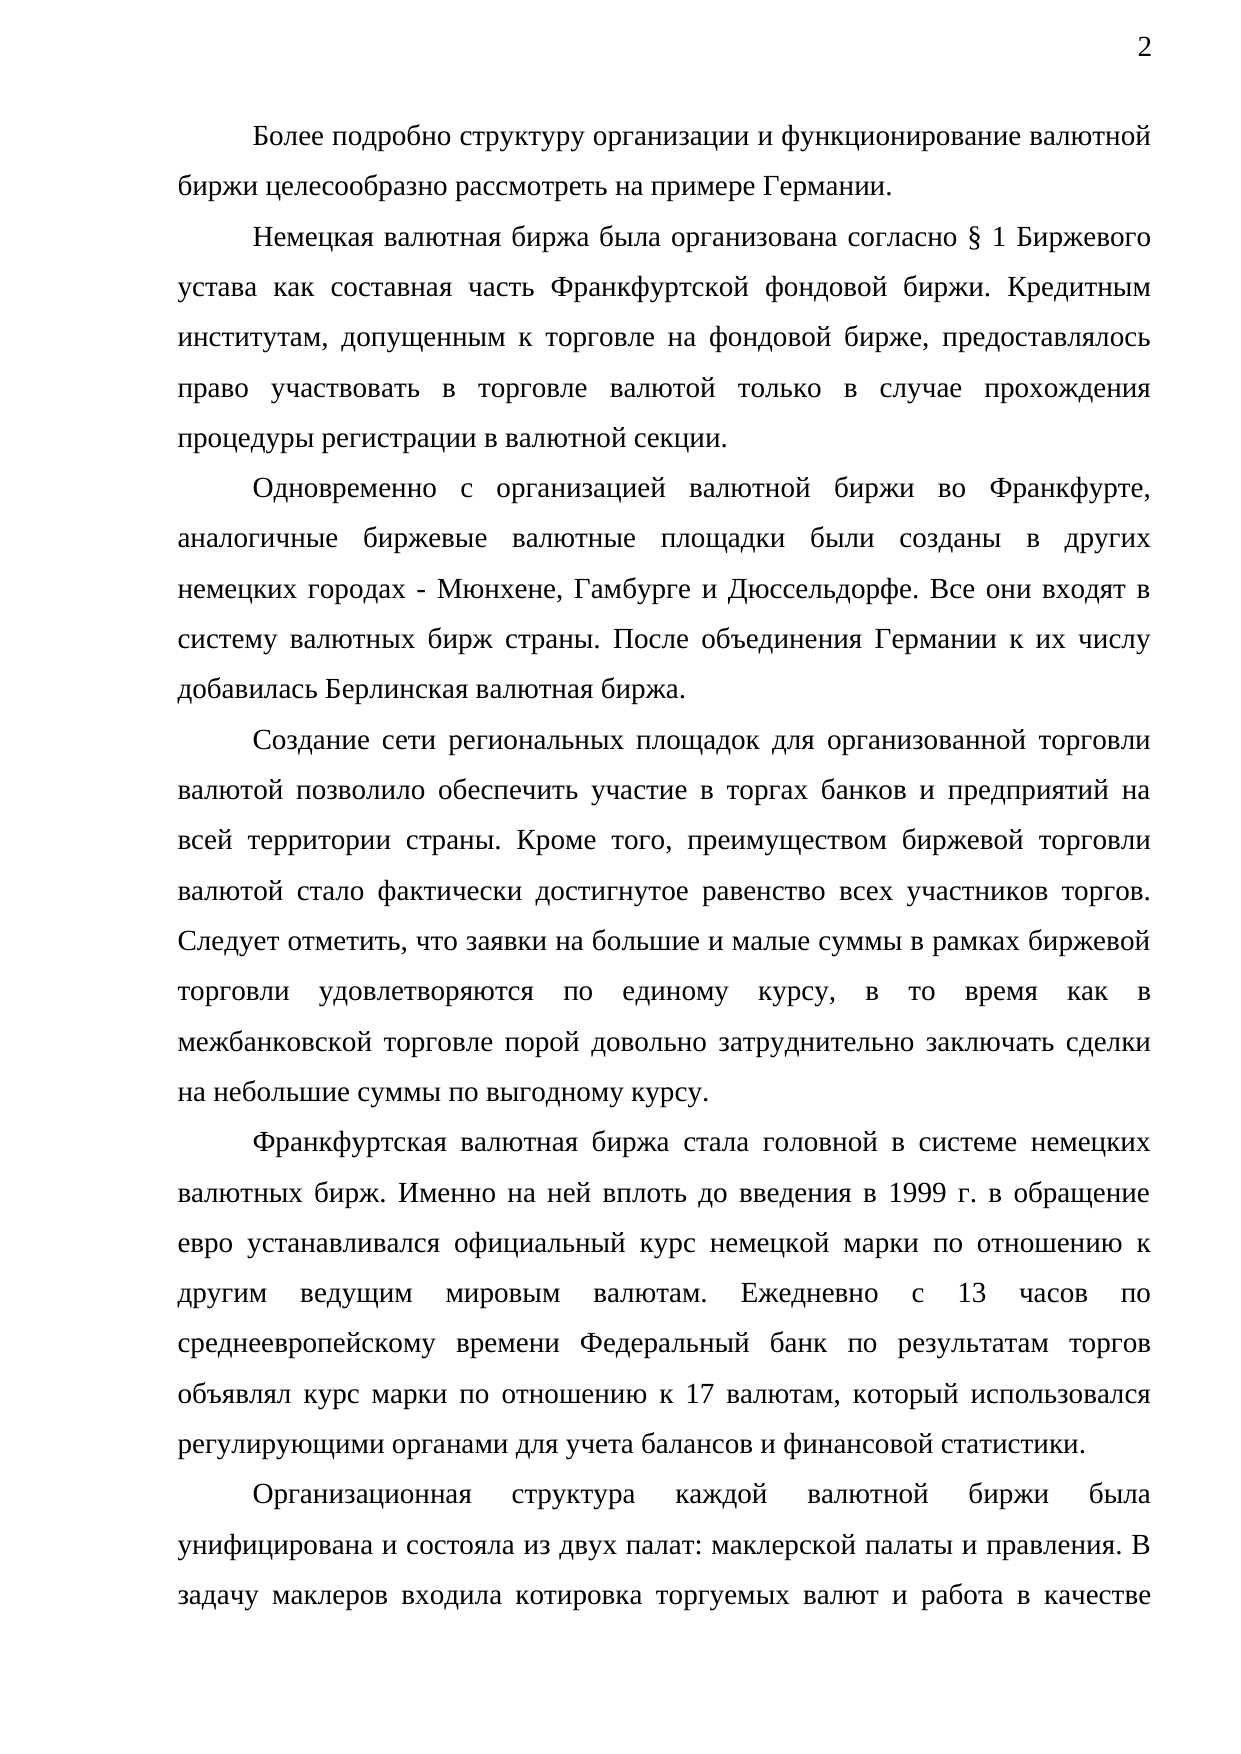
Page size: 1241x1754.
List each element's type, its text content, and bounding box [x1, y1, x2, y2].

text Создание сети региональных площадок для организованной торговли валютой позволило обеспечить участие в торгах банков и предприятий на всей территории страны. Кроме того, преимуществом биржевой торговли валютой стало фактически достигнутое равенство всех участников торгов. Следует отметить, что заявки на большие и малые суммы в рамках биржевой торговли удовлетворяются по единому курсу, в то время как в межбанковской торговле порой довольно затруднительно заключать сделки на небольшие суммы по выгодному курсу. [177, 722, 1152, 1108]
text Немецкая валютная биржа была организована согласно § 1 Биржевого устава как составная часть Франкфуртской фондовой биржи. Кредитным институтам, допущенным к торговле на фондовой бирже, предоставлялось право участвовать в торговле валютой только в случае прохождения процедуры регистрации в валютной секции. [177, 219, 1152, 453]
text Франкфуртская валютная биржа стала головной в системе немецких валютных бирж. Именно на ней вплоть до введения в 1999 г. в обращение евро устанавливался официальный курс немецкой марки по отношению к другим ведущим мировым валютам. Ежедневно с 13 часов по среднеевропейскому времени Федеральный банк по результатам торгов объявлял курс марки по отношению к 17 валютам, который использовался регулирующими органами для учета балансов и финансовой статистики. [177, 1124, 1152, 1460]
text Одновременно с организацией валютной биржи во Франкфурте, аналогичные биржевые валютные площадки были созданы в других немецких городах - Мюнхене, Гамбурге и Дюссельдорфе. Все они входят в систему валютных бирж страны. После объединения Германии к их числу добавилась Берлинская валютная биржа. [177, 470, 1152, 705]
text Более подробно структуру организации и функционирование валютной биржи целесообразно рассмотреть на примере Германии. [177, 118, 1152, 202]
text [177, 1477, 1152, 1611]
